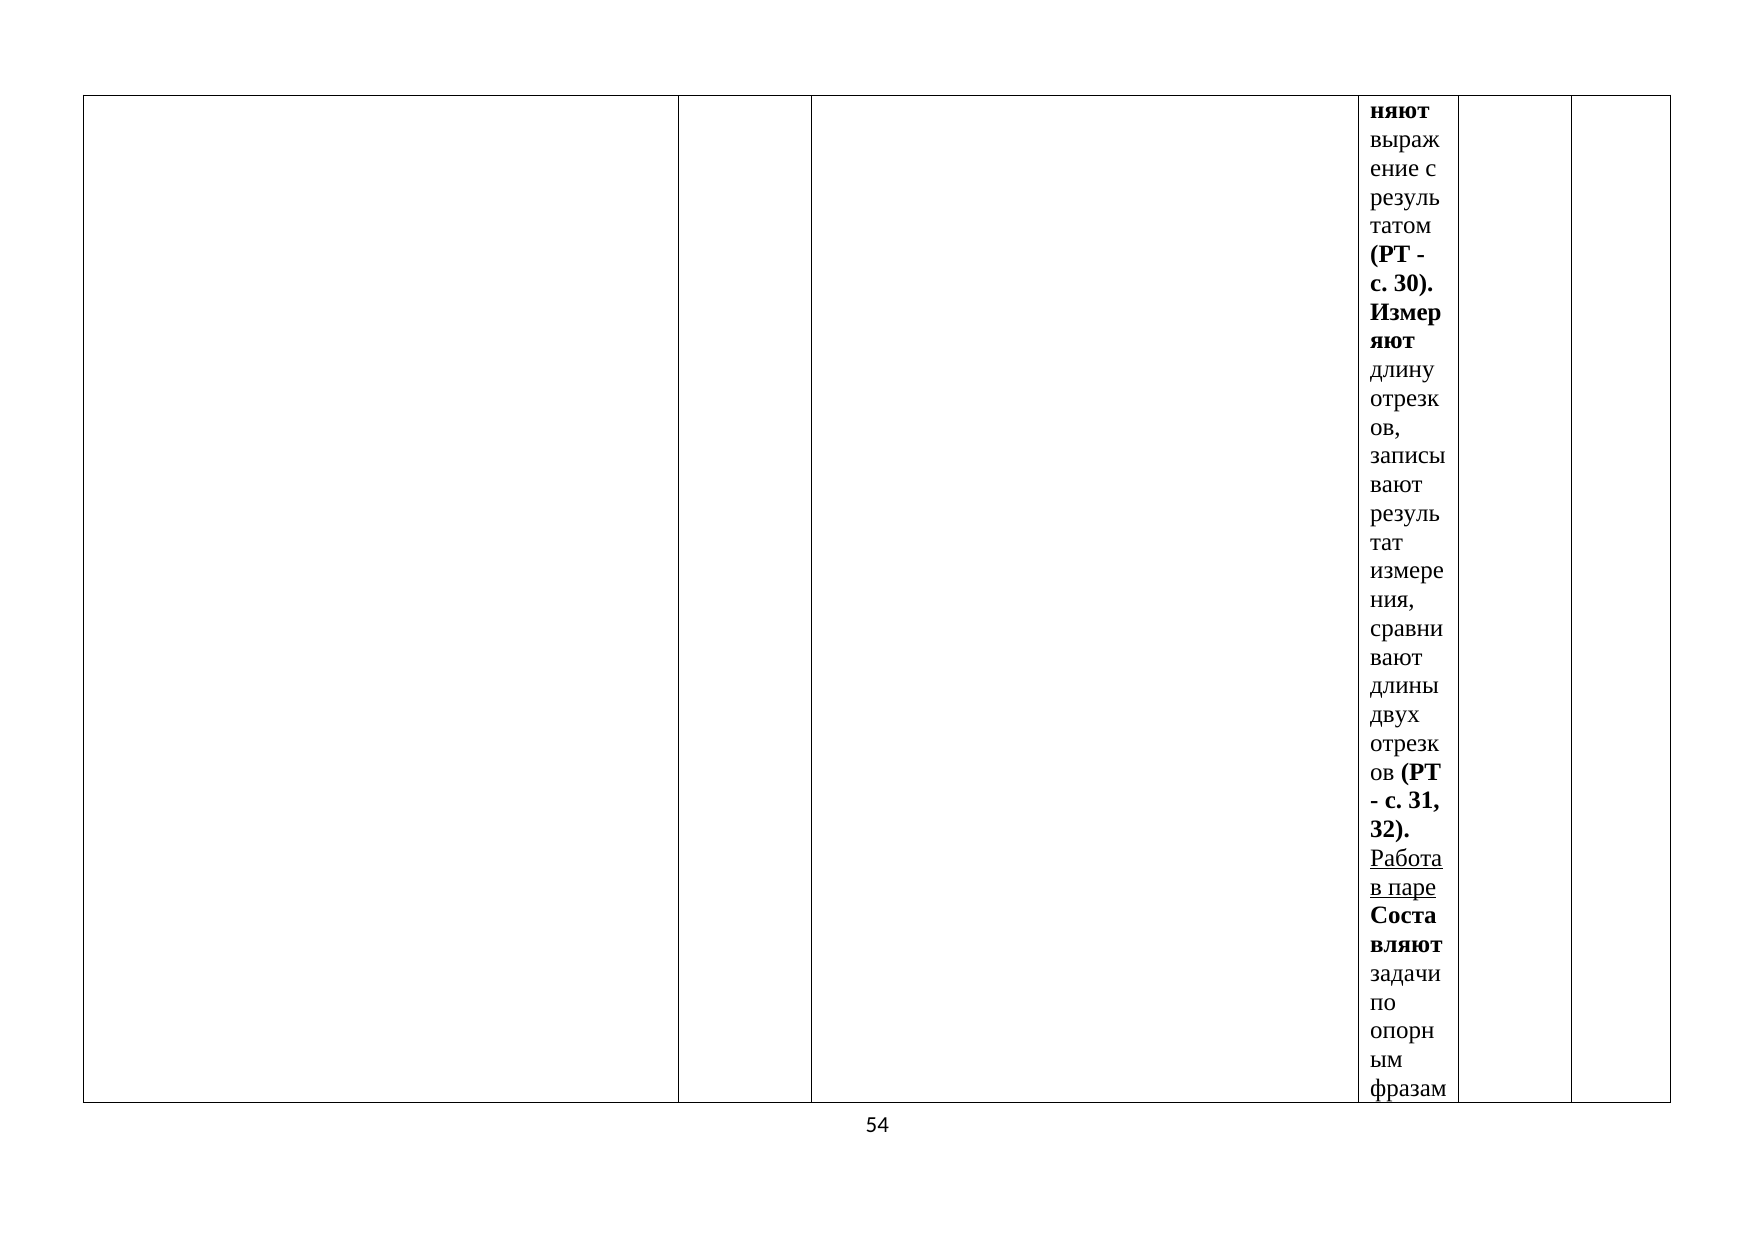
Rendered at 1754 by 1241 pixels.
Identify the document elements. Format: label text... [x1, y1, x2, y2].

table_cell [679, 96, 811, 1102]
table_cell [84, 96, 678, 1102]
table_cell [1459, 96, 1571, 1102]
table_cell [1572, 96, 1670, 1102]
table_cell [1359, 96, 1458, 1102]
table_cell 1 [812, 96, 1358, 1102]
